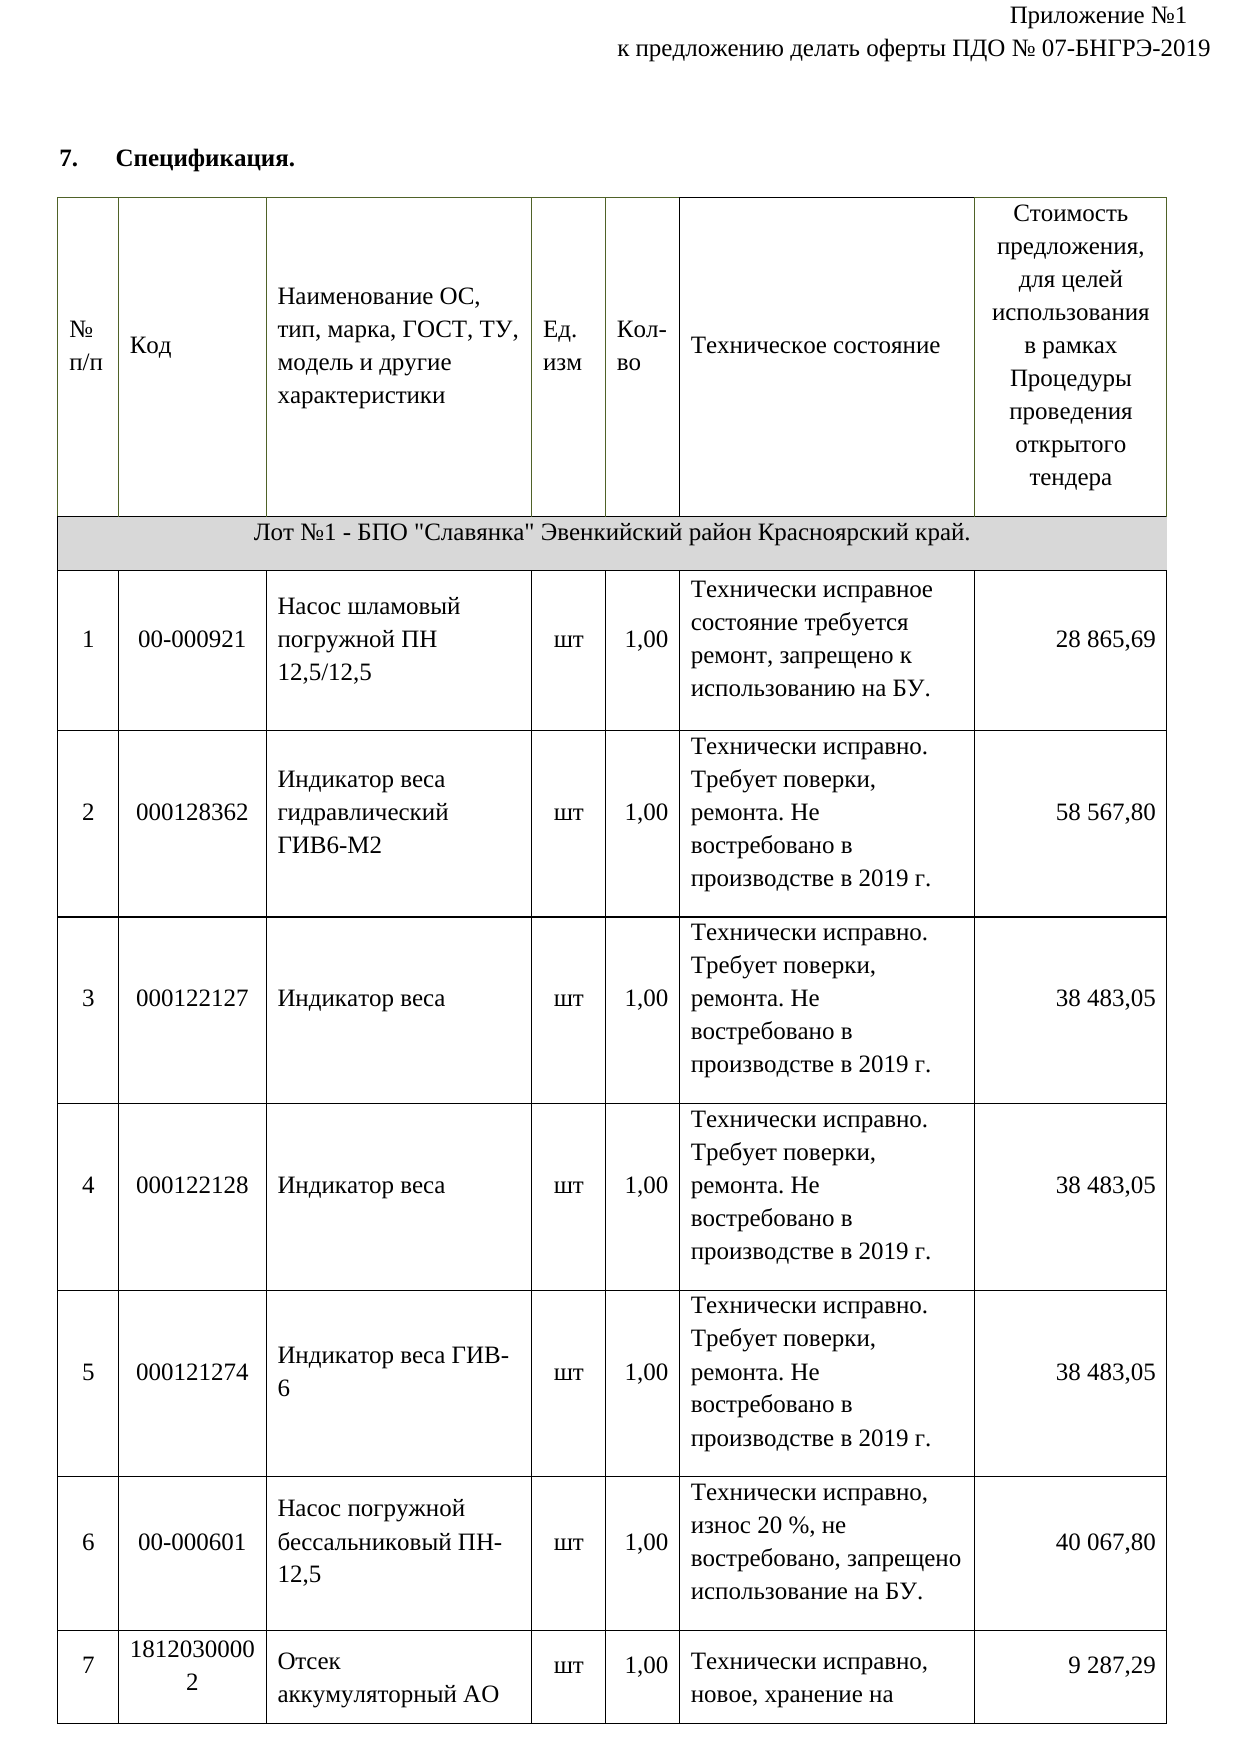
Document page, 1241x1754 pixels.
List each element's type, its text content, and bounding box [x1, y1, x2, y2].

table_header Техническое состояние [680, 198, 974, 516]
list Спецификация. [59, 143, 1232, 172]
table_cell 3 [58, 918, 118, 1103]
table_cell Индикатор веса [267, 1104, 531, 1289]
table_cell Индикатор веса гидравлический ГИВ6-М2 [267, 731, 531, 916]
table_cell Лот №1 - БПО "Славянка" Эвенкийский район Красноярский край. [58, 517, 1167, 570]
table_cell 7 [58, 1631, 118, 1723]
table_cell Насос погружной бессальниковый ПН-12,5 [267, 1477, 531, 1629]
table_cell 28 865,69 [975, 571, 1166, 730]
table_cell 000121274 [119, 1291, 266, 1476]
table_header Код [119, 198, 266, 516]
table_cell шт [532, 1104, 605, 1289]
table_cell 5 [58, 1291, 118, 1476]
table_cell 00-000921 [119, 571, 266, 730]
table_cell Технически исправно. Требует поверки, ремонта. Не востребовано в производстве в 2019 г. [680, 731, 974, 916]
table_cell 1,00 [606, 1104, 679, 1289]
table_cell 38 483,05 [975, 1291, 1166, 1476]
table_cell 18120300002 [119, 1631, 266, 1723]
table_cell Технически исправно. Требует поверки, ремонта. Не востребовано в производстве в 2019 г. [680, 1291, 974, 1476]
table_cell 000122127 [119, 918, 266, 1103]
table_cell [680, 1631, 974, 1723]
table_cell 2 [58, 731, 118, 916]
table_cell 1,00 [606, 1477, 679, 1629]
table_cell Индикатор веса ГИВ-6 [267, 1291, 531, 1476]
table_cell шт [532, 731, 605, 916]
table_cell 9 287,29 [975, 1631, 1166, 1723]
table_cell 1,00 [606, 1291, 679, 1476]
table_cell 1 [58, 571, 118, 730]
table_header Наименование ОС, тип, марка, ГОСТ, ТУ, модель и другие характеристики [267, 198, 531, 516]
table_cell 000122128 [119, 1104, 266, 1289]
table_cell 38 483,05 [975, 918, 1166, 1103]
table_cell шт [532, 1477, 605, 1629]
table_cell 6 [58, 1477, 118, 1629]
table_cell 4 [58, 1104, 118, 1289]
table_cell шт [532, 1631, 605, 1723]
table_cell 40 067,80 [975, 1477, 1166, 1629]
table_cell 1,00 [606, 918, 679, 1103]
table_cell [267, 1631, 531, 1723]
table_header Кол-во [606, 198, 679, 516]
table_cell Индикатор веса [267, 918, 531, 1103]
table_cell 000128362 [119, 731, 266, 916]
table_cell 1,00 [606, 1631, 679, 1723]
table_cell 1,00 [606, 731, 679, 916]
table_cell шт [532, 1291, 605, 1476]
table_cell Насос шламовый погружной ПН 12,5/12,5 [267, 571, 531, 730]
table_header № п/п [58, 198, 118, 516]
table_cell Технически исправно. Требует поверки, ремонта. Не востребовано в производстве в 2019 г. [680, 918, 974, 1103]
table_cell Технически исправное состояние требуется ремонт, запрещено к использованию на БУ. [680, 571, 974, 730]
table_header Стоимость предложения, для целей использования в рамках Процедуры проведения открытого тендера [975, 198, 1166, 516]
table_cell шт [532, 571, 605, 730]
table_cell Технически исправно. Требует поверки, ремонта. Не востребовано в производстве в 2019 г. [680, 1104, 974, 1289]
table_cell Технически исправно, износ 20 %, не востребовано, запрещено использование на БУ. [680, 1477, 974, 1629]
table_cell 58 567,80 [975, 731, 1166, 916]
table_cell 00-000601 [119, 1477, 266, 1629]
table_cell шт [532, 918, 605, 1103]
table_cell 38 483,05 [975, 1104, 1166, 1289]
table_cell 1,00 [606, 571, 679, 730]
table_header Ед. изм [532, 198, 605, 516]
